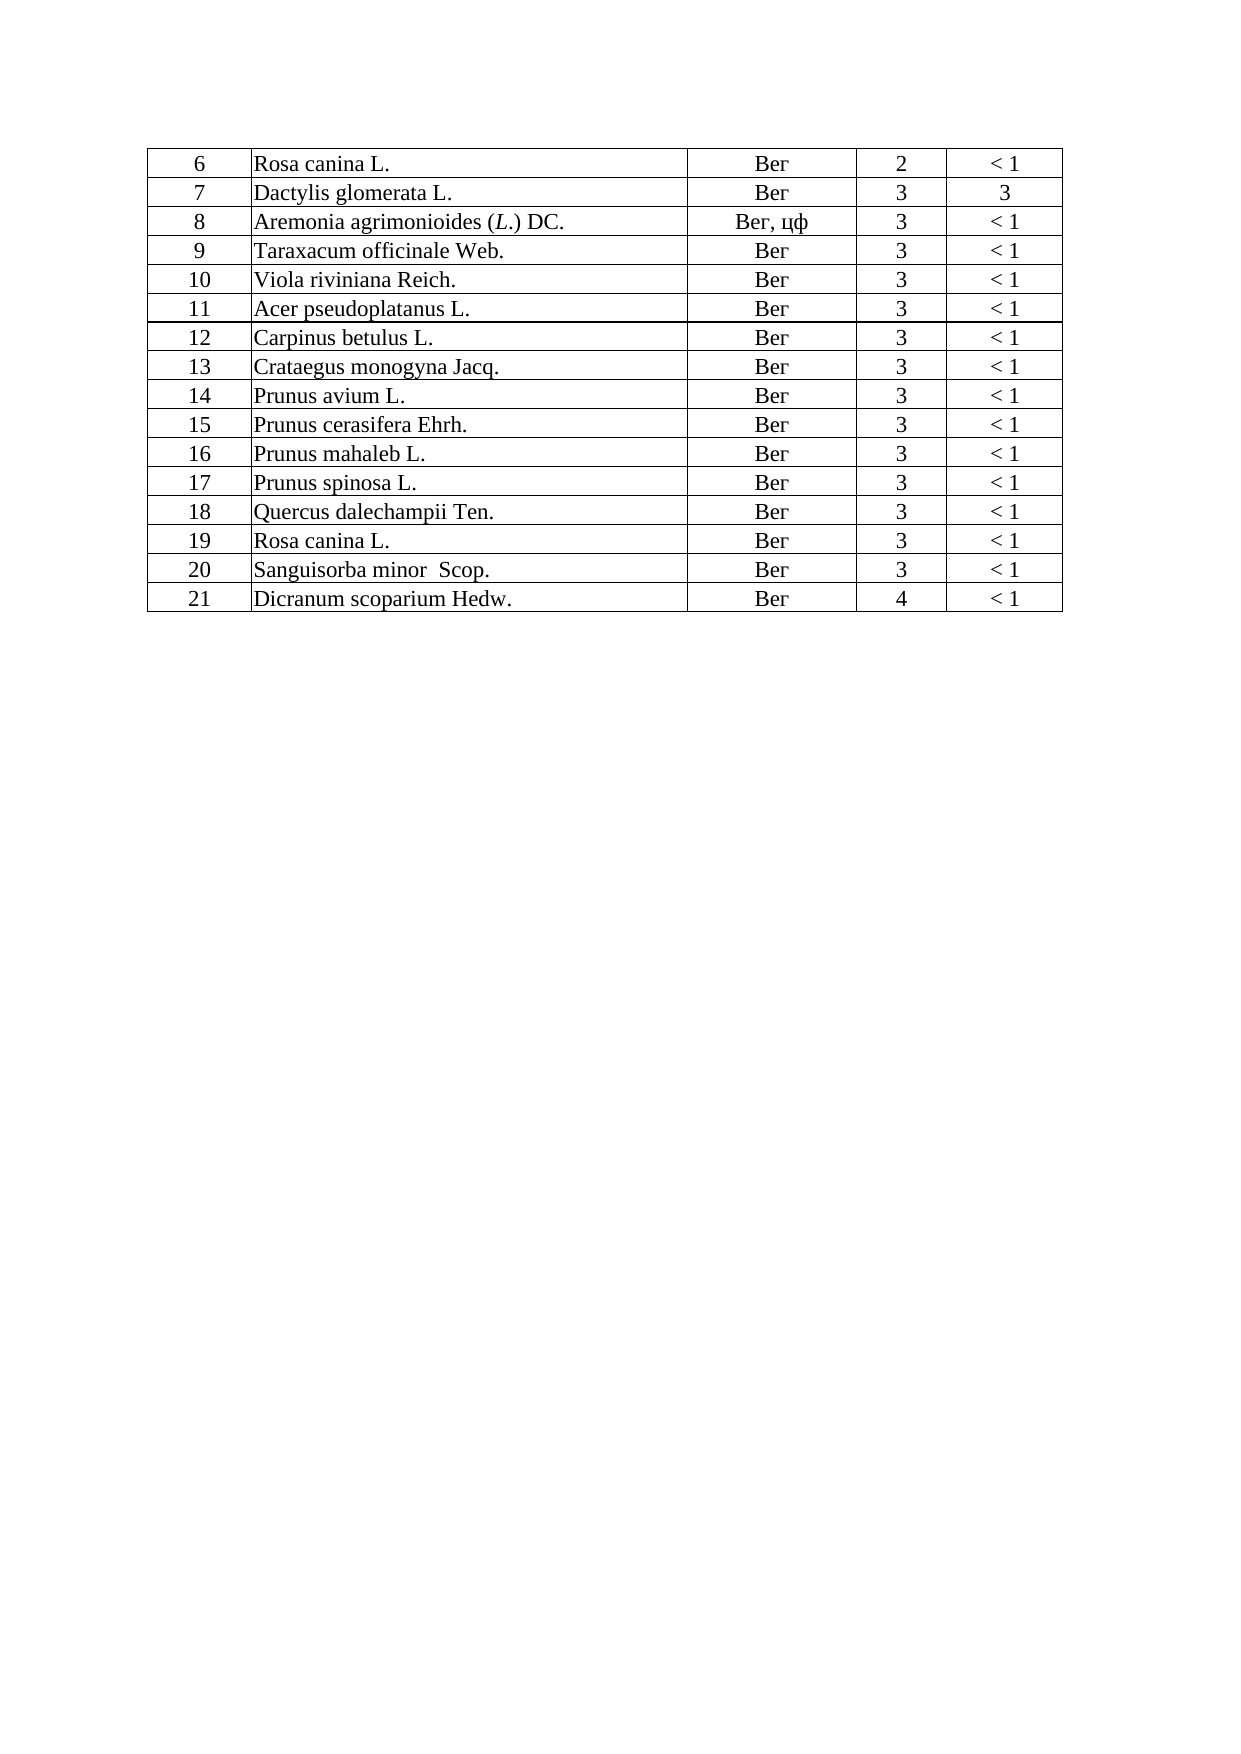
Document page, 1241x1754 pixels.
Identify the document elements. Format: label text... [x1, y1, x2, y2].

table_cell Quercus dalechampii Ten. [252, 496, 687, 524]
table_cell 3 [857, 496, 946, 524]
table_cell 3 [857, 467, 946, 495]
table_cell 10 [148, 265, 251, 292]
table_cell 3 [857, 178, 946, 206]
table_cell 12 [148, 323, 251, 350]
table_cell 3 [857, 323, 946, 350]
table_cell Вег [688, 380, 856, 408]
table_cell < 1 [947, 554, 1062, 582]
table_cell 3 [947, 178, 1062, 206]
table_cell Aremonia agrimonioides (L.) DC. [252, 207, 687, 234]
table_cell Crataegus monogyna Jacq. [252, 351, 687, 379]
table_cell < 1 [947, 409, 1062, 437]
table_cell Acer pseudoplatanus L. [252, 294, 687, 321]
table_cell Вег [688, 467, 856, 495]
table_cell Вег [688, 236, 856, 263]
table_cell < 1 [947, 294, 1062, 321]
table_cell 3 [857, 525, 946, 553]
table_cell Вег [688, 149, 856, 177]
table_cell 3 [857, 409, 946, 437]
table_cell 21 [148, 583, 251, 611]
table_cell 8 [148, 207, 251, 234]
table_cell < 1 [947, 207, 1062, 234]
table_cell 3 [857, 438, 946, 466]
table_cell < 1 [947, 323, 1062, 350]
table_cell < 1 [947, 496, 1062, 524]
table_cell Вег [688, 265, 856, 292]
table_cell < 1 [947, 583, 1062, 611]
table_cell Carpinus betulus L. [252, 323, 687, 350]
table_cell 16 [148, 438, 251, 466]
table_cell Prunus avium L. [252, 380, 687, 408]
table_cell < 1 [947, 149, 1062, 177]
table_cell 9 [148, 236, 251, 263]
table_cell < 1 [947, 525, 1062, 553]
table_cell 15 [148, 409, 251, 437]
table_cell 4 [857, 583, 946, 611]
table_cell 19 [148, 525, 251, 553]
table_cell Вег [688, 178, 856, 206]
table_cell Prunus cerasifera Ehrh. [252, 409, 687, 437]
table_cell 3 [857, 265, 946, 292]
table_cell Viola riviniana Reich. [252, 265, 687, 292]
table_cell Вег [688, 583, 856, 611]
table_cell Вег [688, 525, 856, 553]
table_cell < 1 [947, 351, 1062, 379]
table_cell 20 [148, 554, 251, 582]
table_cell Вег [688, 438, 856, 466]
table_cell Prunus mahaleb L. [252, 438, 687, 466]
table_cell Вег [688, 554, 856, 582]
table_cell 7 [148, 178, 251, 206]
table_cell Вег [688, 351, 856, 379]
table_cell 3 [857, 554, 946, 582]
table_cell Вег [688, 409, 856, 437]
table_cell Dactylis glomerata L. [252, 178, 687, 206]
table_cell Rosa canina L. [252, 149, 687, 177]
table_cell < 1 [947, 438, 1062, 466]
table_cell 3 [857, 236, 946, 263]
table_cell < 1 [947, 380, 1062, 408]
table_cell Вег [688, 496, 856, 524]
table_cell 3 [857, 351, 946, 379]
table_cell Rosa canina L. [252, 525, 687, 553]
table_cell 14 [148, 380, 251, 408]
table_cell 3 [857, 294, 946, 321]
table_cell Dicranum scoparium Hedw. [252, 583, 687, 611]
table_cell 2 [857, 149, 946, 177]
table_cell Вег [688, 323, 856, 350]
table_cell Вег, цф [688, 207, 856, 234]
table_cell 3 [857, 207, 946, 234]
table_cell < 1 [947, 265, 1062, 292]
table_cell 18 [148, 496, 251, 524]
table_cell Вег [688, 294, 856, 321]
table_cell 17 [148, 467, 251, 495]
table_cell Prunus spinosa L. [252, 467, 687, 495]
table_cell < 1 [947, 467, 1062, 495]
table_cell < 1 [947, 236, 1062, 263]
table_cell 13 [148, 351, 251, 379]
table_cell Taraxacum officinale Web. [252, 236, 687, 263]
table_cell 11 [148, 294, 251, 321]
table_cell Sanguisorba minor Scop. [252, 554, 687, 582]
table_cell 3 [857, 380, 946, 408]
table_cell 6 [148, 149, 251, 177]
